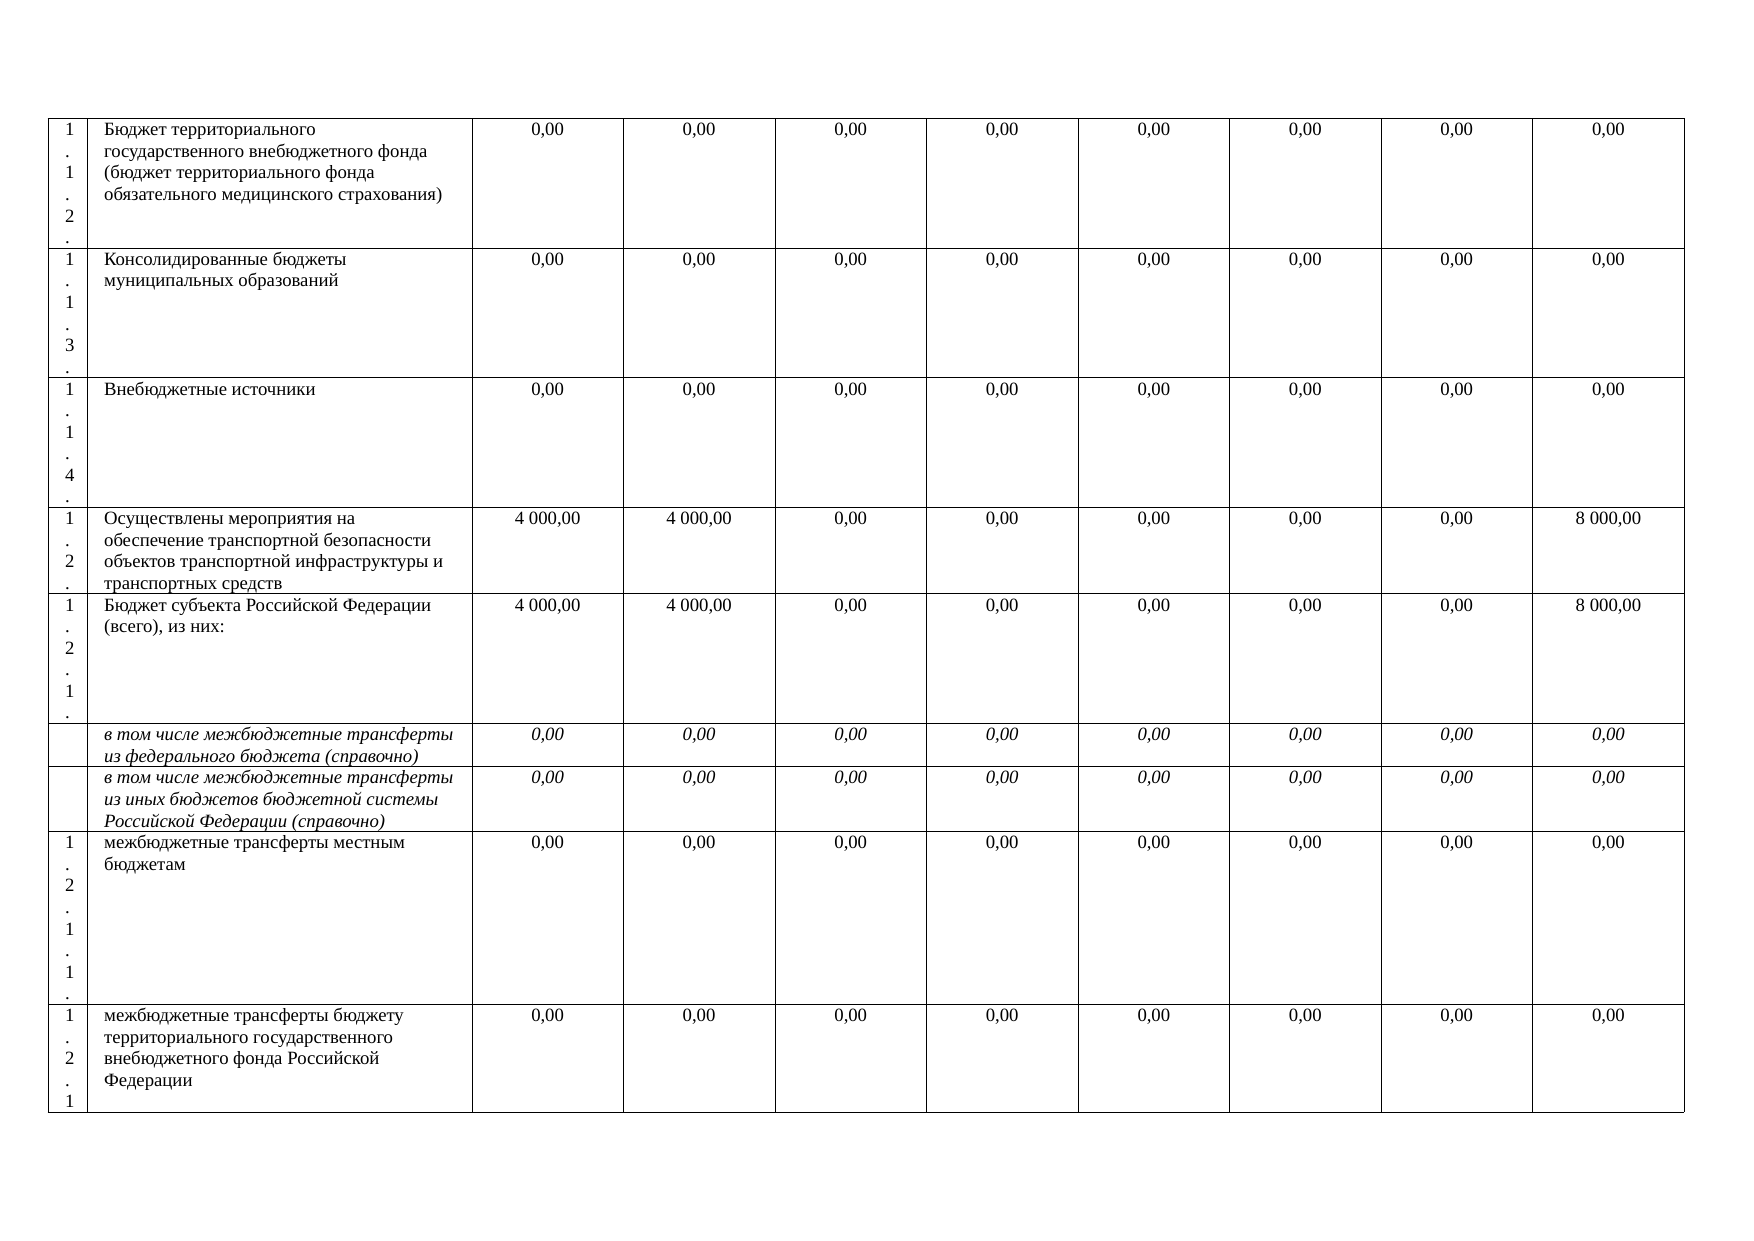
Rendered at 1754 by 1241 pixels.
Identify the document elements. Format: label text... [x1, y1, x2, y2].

table_cell 0,00 [1079, 119, 1229, 248]
table_cell 0,00 [776, 1005, 926, 1112]
table_cell в том числе межбюджетные трансферты из федерального бюджета (справочно) [88, 724, 472, 766]
table_cell 0,00 [776, 594, 926, 723]
table_cell в том числе межбюджетные трансферты из иных бюджетов бюджетной системы Российской Федерации (справочно) [88, 767, 472, 831]
table_cell 0,00 [473, 249, 623, 377]
table_cell 0,00 [927, 1005, 1078, 1112]
table_cell Консолидированные бюджеты муниципальных образований [88, 249, 472, 377]
table_cell 0,00 [624, 724, 775, 766]
table_cell 0,00 [624, 119, 775, 248]
table_cell 0,00 [1382, 832, 1532, 1004]
table_cell Бюджет субъекта Российской Федерации (всего), из них: [88, 594, 472, 723]
table_cell 4 000,00 [473, 594, 623, 723]
table_cell 0,00 [776, 724, 926, 766]
table_cell 1.2.1. [49, 594, 87, 723]
table_cell 8 000,00 [1533, 594, 1684, 723]
table_cell 0,00 [1533, 249, 1684, 377]
table_cell 0,00 [1382, 378, 1532, 507]
table_cell 0,00 [473, 724, 623, 766]
table_cell 1.1.3. [49, 249, 87, 377]
table_cell Осуществлены мероприятия на обеспечение транспортной безопасности объектов транспортной инфраструктуры и транспортных средств [88, 508, 472, 593]
table_cell 0,00 [473, 1005, 623, 1112]
table_cell 0,00 [1533, 767, 1684, 831]
table_cell Внебюджетные источники [88, 378, 472, 507]
table_cell 0,00 [1230, 594, 1381, 723]
table_cell 0,00 [1230, 119, 1381, 248]
table_cell 0,00 [776, 378, 926, 507]
table_cell 0,00 [624, 249, 775, 377]
table_cell 8 000,00 [1533, 508, 1684, 593]
table_cell 0,00 [1382, 508, 1532, 593]
table_cell 0,00 [1230, 832, 1381, 1004]
table_cell 0,00 [776, 832, 926, 1004]
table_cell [88, 1005, 472, 1112]
table_cell 1.1.2. [49, 119, 87, 248]
table_cell 0,00 [1382, 767, 1532, 831]
table_cell [49, 724, 87, 766]
table_cell 0,00 [927, 832, 1078, 1004]
table_cell 0,00 [927, 767, 1078, 831]
table_cell 0,00 [1079, 832, 1229, 1004]
table_cell 0,00 [624, 832, 775, 1004]
table_cell 0,00 [1079, 724, 1229, 766]
table_cell межбюджетные трансферты местным бюджетам [88, 832, 472, 1004]
table_cell 0,00 [927, 594, 1078, 723]
table_cell 1.2.1.1. [49, 832, 87, 1004]
table_cell 0,00 [776, 249, 926, 377]
table_cell 0,00 [1079, 594, 1229, 723]
table_cell 0,00 [1079, 767, 1229, 831]
table_cell 0,00 [927, 724, 1078, 766]
table_cell 0,00 [1382, 119, 1532, 248]
table_cell 0,00 [624, 378, 775, 507]
table_cell 0,00 [776, 508, 926, 593]
table_cell 0,00 [1533, 832, 1684, 1004]
table_cell [49, 767, 87, 831]
table_cell 0,00 [927, 378, 1078, 507]
table_cell 4 000,00 [624, 594, 775, 723]
table_cell 0,00 [1533, 119, 1684, 248]
table_cell 0,00 [1230, 724, 1381, 766]
table_cell 0,00 [776, 767, 926, 831]
table_cell 1.2. [49, 508, 87, 593]
table_cell 0,00 [1382, 1005, 1532, 1112]
table_cell 0,00 [776, 119, 926, 248]
table_cell 0,00 [624, 767, 775, 831]
table_cell 0,00 [624, 1005, 775, 1112]
table_cell 0,00 [1230, 767, 1381, 831]
table_cell 0,00 [1533, 724, 1684, 766]
table_cell 0,00 [473, 832, 623, 1004]
table_cell 0,00 [1533, 378, 1684, 507]
table_cell 0,00 [1079, 378, 1229, 507]
table_cell 0,00 [1230, 1005, 1381, 1112]
table_cell 0,00 [1079, 508, 1229, 593]
table_cell 0,00 [1079, 249, 1229, 377]
table_cell 1.2.1.2. [49, 1005, 87, 1112]
table_cell 0,00 [473, 378, 623, 507]
table_cell 4 000,00 [624, 508, 775, 593]
table_cell 0,00 [1382, 724, 1532, 766]
table_cell 0,00 [1230, 378, 1381, 507]
table_cell 0,00 [1382, 249, 1532, 377]
table_cell 0,00 [1230, 249, 1381, 377]
table_cell Бюджет территориального государственного внебюджетного фонда (бюджет территориального фонда обязательного медицинского страхования) [88, 119, 472, 248]
table_cell 0,00 [1533, 1005, 1684, 1112]
table_cell 0,00 [1230, 508, 1381, 593]
table_cell 0,00 [1079, 1005, 1229, 1112]
table_cell 0,00 [473, 767, 623, 831]
table_cell 0,00 [927, 508, 1078, 593]
table_cell 0,00 [1382, 594, 1532, 723]
table_cell 0,00 [473, 119, 623, 248]
table_cell 0,00 [927, 119, 1078, 248]
table_cell 1.1.4. [49, 378, 87, 507]
table_cell 4 000,00 [473, 508, 623, 593]
table_cell 0,00 [927, 249, 1078, 377]
